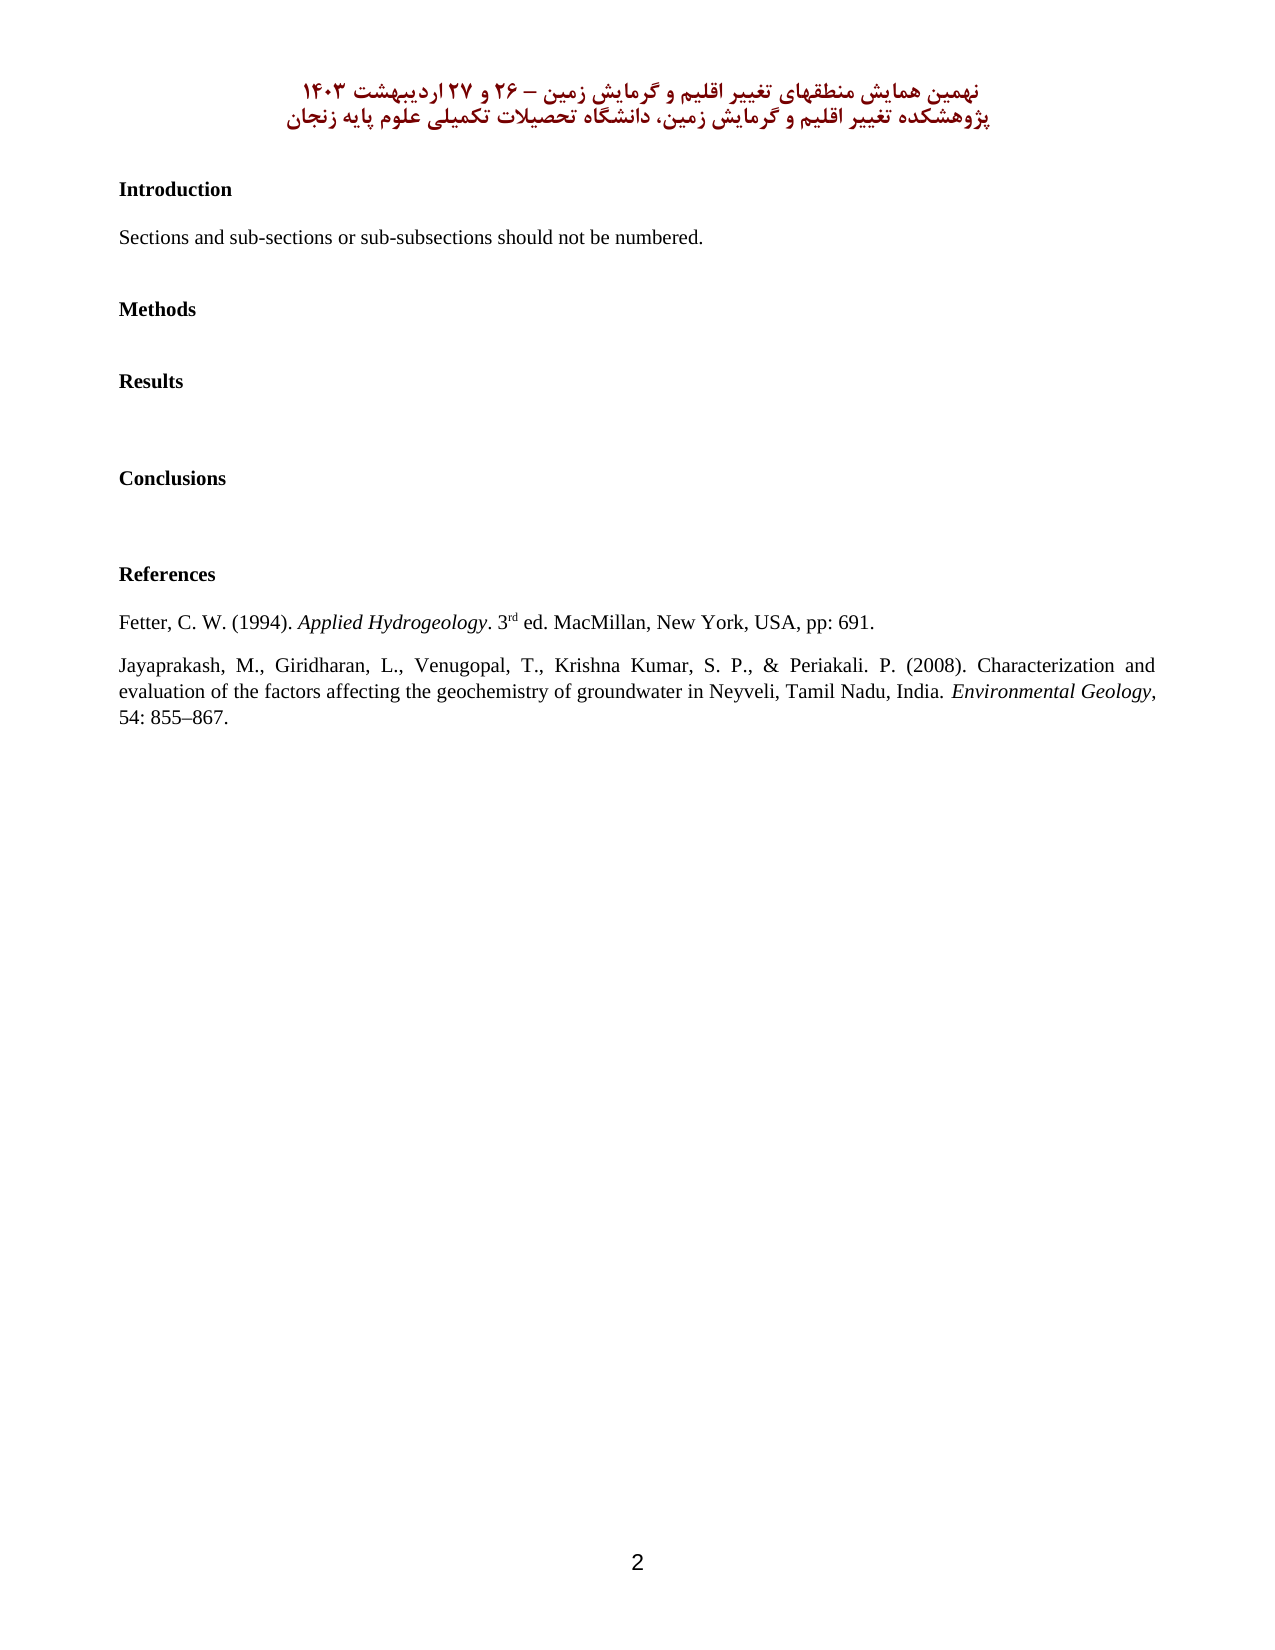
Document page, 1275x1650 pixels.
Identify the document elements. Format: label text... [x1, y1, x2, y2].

text Methods [118, 297, 1156, 321]
text Introduction [118, 177, 1156, 201]
text Sections and sub-sections or sub-subsections should not be numbered. [118, 225, 1156, 249]
text Jayaprakash, M., Giridharan, L., Venugopal, T., Krishna Kumar, S. P., & Periakali. P. (2008). Characterization and evaluation of the factors affecting the geochemistry of groundwater in Neyveli, Tamil Nadu, India. Environmental Geology, 54: 855–867. [118, 653, 1156, 729]
text References [118, 562, 1156, 586]
text Results [118, 369, 1156, 393]
text Conclusions [118, 466, 1156, 490]
text Fetter, C. W. (1994). Applied Hydrogeology. 3rd ed. MacMillan, New York, USA, pp: 691. [118, 610, 1156, 634]
